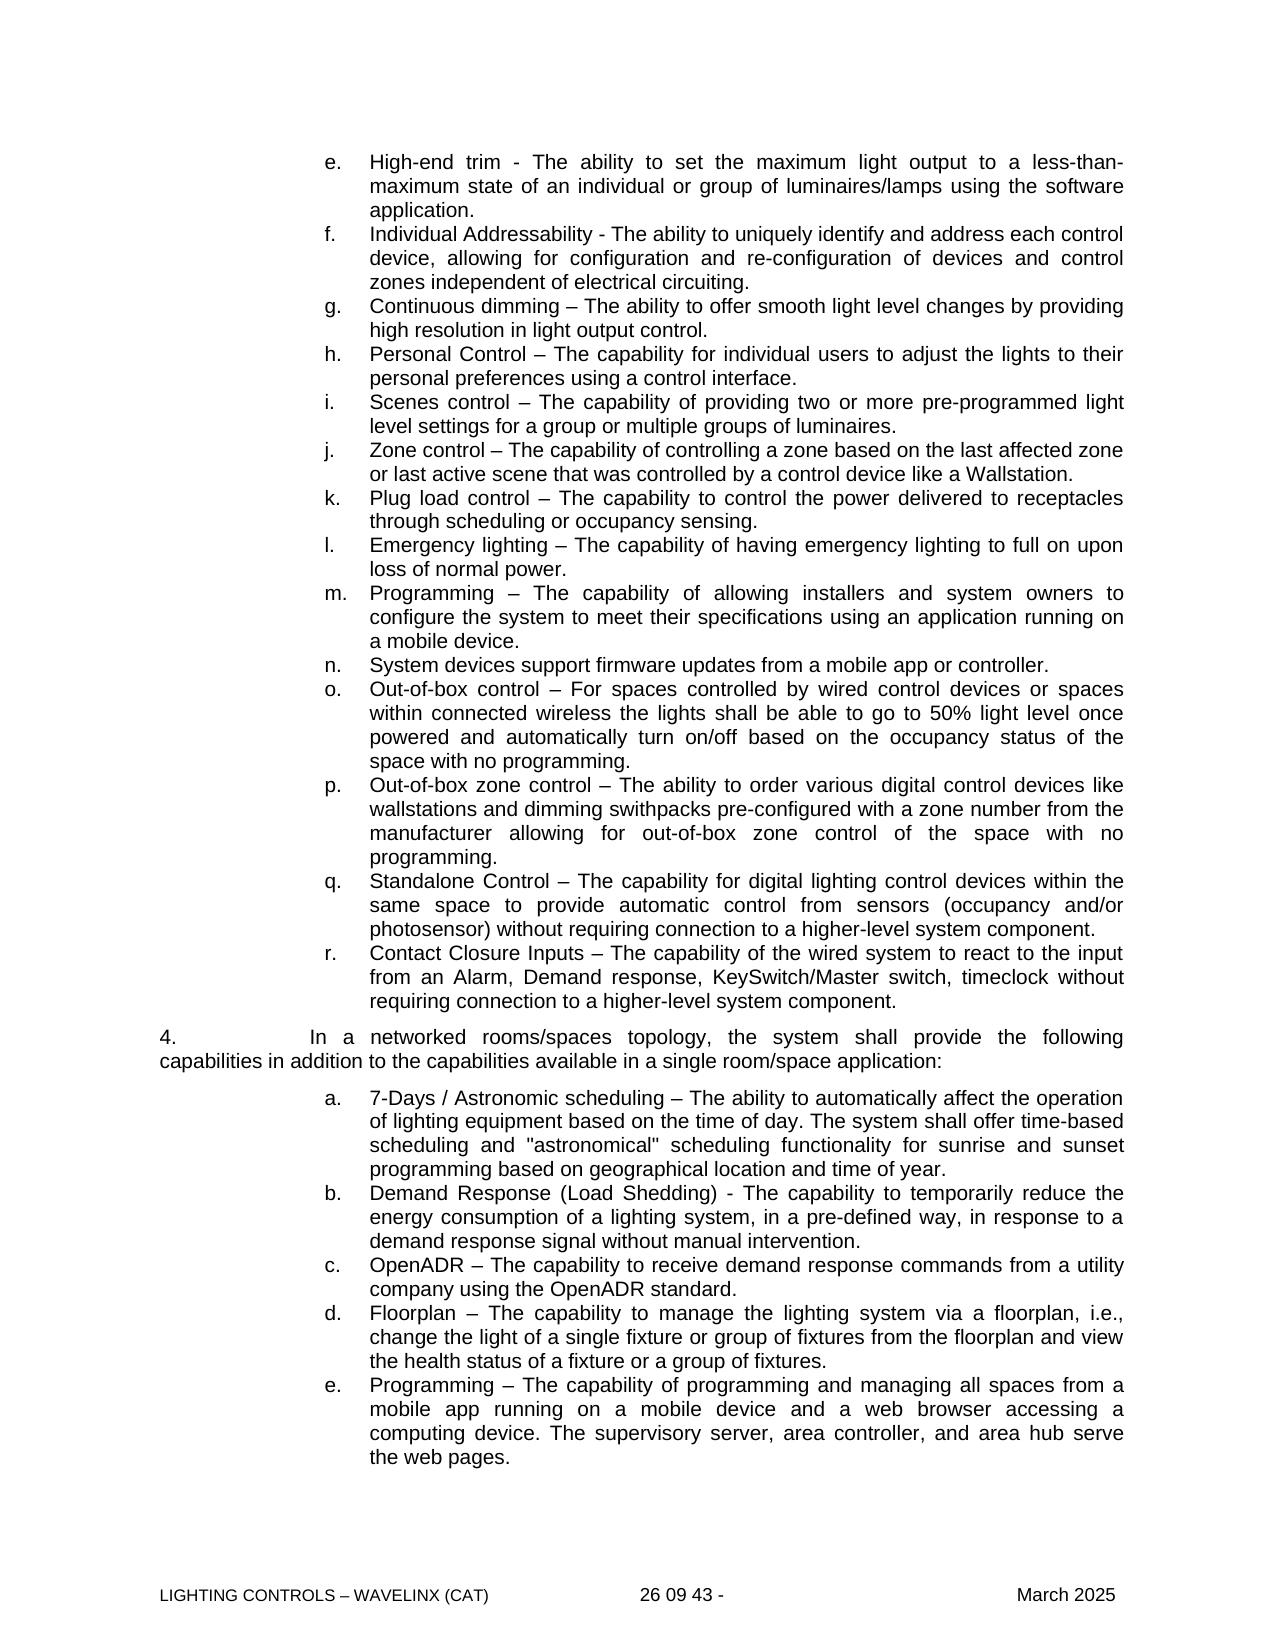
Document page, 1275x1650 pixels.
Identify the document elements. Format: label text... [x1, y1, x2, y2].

text Floorplan – The capability to manage the lighting system via a floorplan, i.e., change the light of a single fixture or group of fixtures from the floorplan and view the health status of a fixture or a group of fixtures. [324, 1301, 1125, 1373]
text Programming – The capability of allowing installers and system owners to configure the system to meet their specifications using an application running on a mobile device. [324, 581, 1125, 653]
text Out-of-box zone control – The ability to order various digital control devices like wallstations and dimming swithpacks pre-configured with a zone number from the manufacturer allowing for out-of-box zone control of the space with no programming. [324, 773, 1125, 869]
text Emergency lighting – The capability of having emergency lighting to full on upon loss of normal power. [324, 533, 1125, 581]
text Continuous dimming – The ability to offer smooth light level changes by providing high resolution in light output control. [324, 294, 1125, 342]
text Contact Closure Inputs – The capability of the wired system to react to the input from an Alarm, Demand response, KeySwitch/Master switch, timeclock without requiring connection to a higher-level system component. [324, 941, 1125, 1012]
text In a networked rooms/spaces topology, the system shall provide the following capabilities in addition to the capabilities available in a single room/space application: [159, 1025, 1125, 1073]
text Scenes control – The capability of providing two or more pre-programmed light level settings for a group or multiple groups of luminaires. [324, 389, 1125, 437]
text Personal Control – The capability for individual users to adjust the lights to their personal preferences using a control interface. [324, 342, 1125, 389]
text System devices support firmware updates from a mobile app or controller. [324, 653, 1125, 677]
text Standalone Control – The capability for digital lighting control devices within the same space to provide automatic control from sensors (occupancy and/or photosensor) without requiring connection to a higher-level system component. [324, 869, 1125, 941]
text High-end trim - The ability to set the maximum light output to a less-than-maximum state of an individual or group of luminaires/lamps using the software application. [324, 150, 1125, 222]
text Out-of-box control – For spaces controlled by wired control devices or spaces within connected wireless the lights shall be able to go to 50% light level once powered and automatically turn on/off based on the occupancy status of the space with no programming. [324, 677, 1125, 773]
text OpenADR – The capability to receive demand response commands from a utility company using the OpenADR standard. [324, 1253, 1125, 1301]
text Programming – The capability of programming and managing all spaces from a mobile app running on a mobile device and a web browser accessing a computing device. The supervisory server, area controller, and area hub serve the web pages. [324, 1373, 1125, 1469]
text Demand Response (Load Shedding) - The capability to temporarily reduce the energy consumption of a lighting system, in a pre-defined way, in response to a demand response signal without manual intervention. [324, 1181, 1125, 1253]
text Zone control – The capability of controlling a zone based on the last affected zone or last active scene that was controlled by a control device like a Wallstation. [324, 437, 1125, 485]
list 7-Days / Astronomic scheduling – The ability to automatically affect the operation of lighting equipment based on the time of day. The system shall offer time-based scheduling and "astronomical" scheduling functionality for sunrise and sunset programming based on geographical location and time of year. [324, 1085, 1125, 1181]
text Plug load control – The capability to control the power delivered to receptacles through scheduling or occupancy sensing. [324, 485, 1125, 533]
text Individual Addressability - The ability to uniquely identify and address each control device, allowing for configuration and re-configuration of devices and control zones independent of electrical circuiting. [324, 222, 1125, 294]
